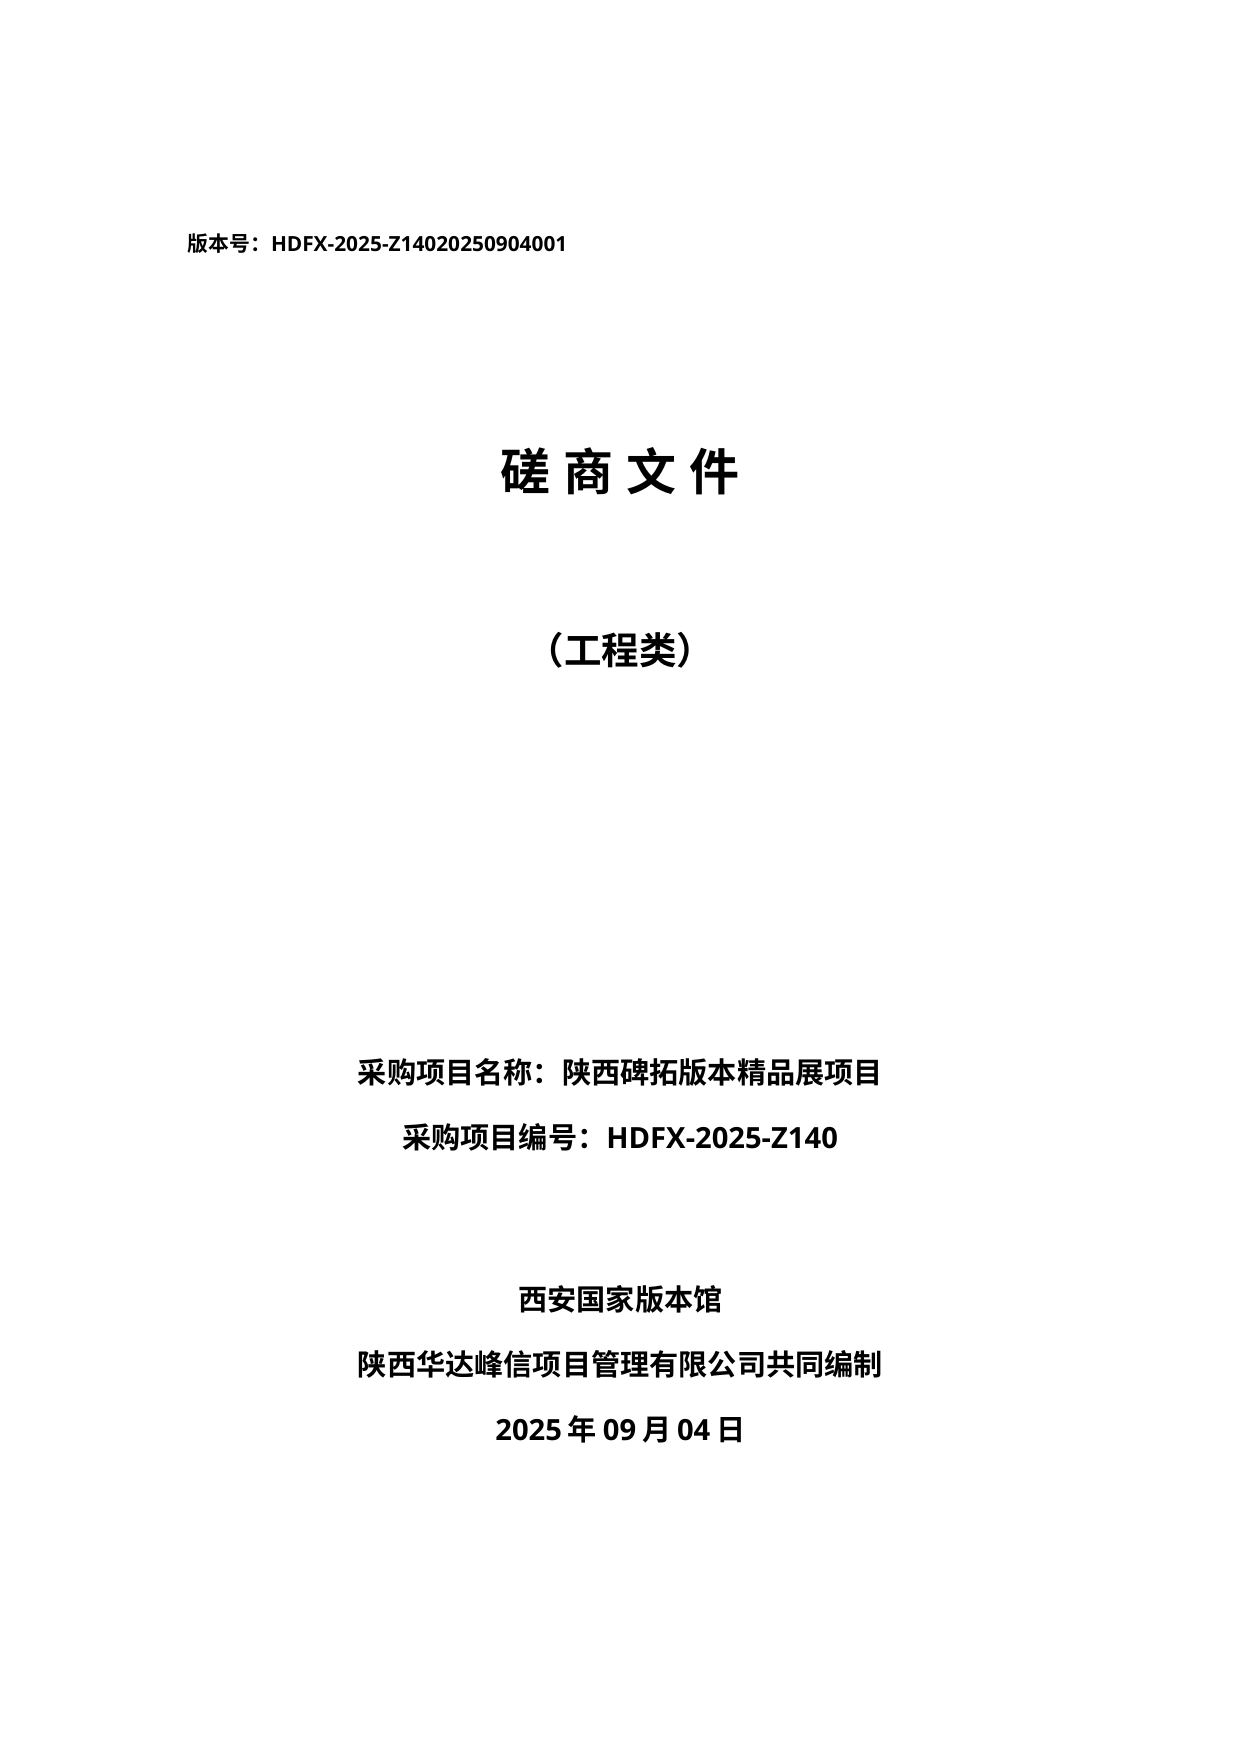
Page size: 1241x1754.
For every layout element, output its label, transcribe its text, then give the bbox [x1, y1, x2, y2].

text 采购项目名称：陕西碑拓版本精品展项目 [187, 1039, 1053, 1104]
text 采购项目编号：HDFX-2025-Z140 [187, 1104, 1053, 1267]
text （工程类） [187, 617, 1053, 1039]
text 西安国家版本馆 [187, 1267, 1053, 1332]
text 版本号：HDFX-2025-Z14020250904001 [187, 227, 1053, 422]
text 陕西华达峰信项目管理有限公司共同编制 [187, 1332, 1053, 1397]
text 磋 商 文 件 [187, 422, 1053, 617]
text 2025年09月04日 [187, 1397, 1053, 1462]
